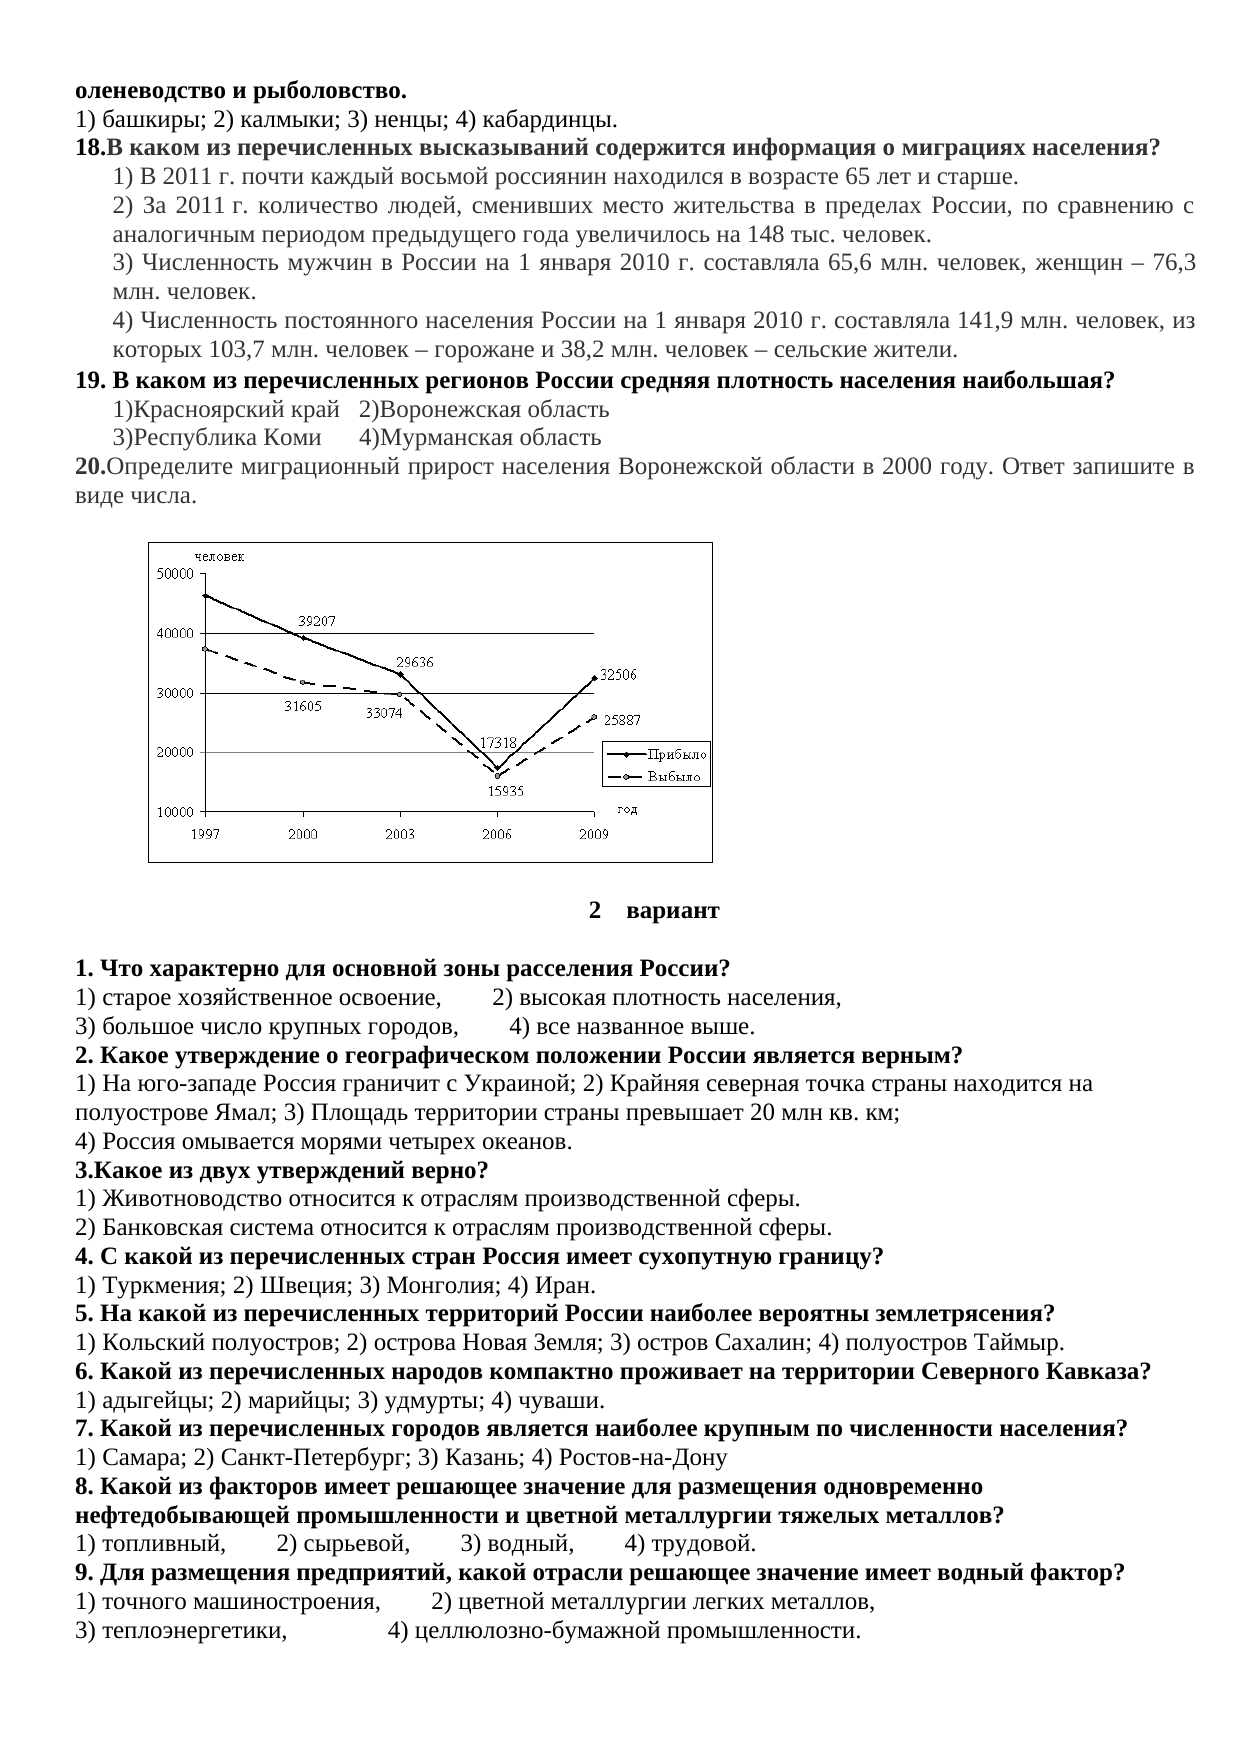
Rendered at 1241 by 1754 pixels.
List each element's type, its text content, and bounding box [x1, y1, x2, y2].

text 3) Численность мужчин в России на 1 января 2010 г. составляла 65,6 млн. человек, женщин – 76,3 млн. человек. [112, 247, 1196, 305]
text 2) Банковская система относится к отраслям производственной сферы. 4. С какой из перечисленных стран Россия имеет сухопутную границу? 1) Туркмения; 2) Швеция; 3) Монголия; 4) Иран. 5. На какой из перечисленных территорий России наиболее вероятны землетрясения? 1) Кольский полуостров; 2) острова Новая Земля; 3) остров Сахалин; 4) полуостров Таймыр. 6. Какой из перечисленных народов компактно проживает на территории Северного Кавказа? 1) адыгейцы; 2) марийцы; 3) удмурты; 4) чуваши. 7. Какой из перечисленных городов является наиболее крупным по численности населения? 1) Самара; 2) Санкт-Петербург; 3) Казань; 4) Ростов-на-Дону [75, 1212, 1196, 1471]
text 1) Животноводство относится к отраслям производственной сферы. [75, 1183, 1196, 1212]
text 3)Республика Коми 4)Мурманская область [112, 422, 1196, 451]
text 9. Для размещения предприятий, какой отрасли решающее значение имеет водный фактор? [75, 1557, 1196, 1586]
text 2) За 2011 г. количество людей, сменивших место жительства в пределах России, по сравнению с аналогичным периодом предыдущего года увеличилось на 148 тыс. человек. [112, 190, 1196, 247]
text 3) теплоэнергетики, 4) целлюлозно-бумажной промышленности. [75, 1615, 1196, 1643]
text 3) большое число крупных городов, 4) все названное выше. 2. Какое утверждение о географическом положении России является верным? 1) На юго-западе Россия граничит с Украиной; 2) Крайняя северная точка страны находится на полуострове Ямал; 3) Площадь территории страны превышает 20 млн кв. км; 4) Россия омывается морями четырех океанов. [75, 1011, 1196, 1155]
text 20.Определите миграционный прирост населения Воронежской области в 2000 году. Ответ запишите в виде числа. [75, 451, 1196, 509]
text 1) В 2011 г. почти каждый восьмой россиянин находился в возрасте 65 лет и старше. [112, 161, 1196, 190]
text 1) старое хозяйственное освоение, 2) высокая плотность населения, [75, 982, 1196, 1011]
text 1)Красноярский край 2)Воронежская область [112, 394, 1196, 422]
text 18.В каком из перечисленных высказываний содержится информация о миграциях населения? [75, 132, 1196, 161]
text 8. Какой из факторов имеет решающее значение для размещения одновременно нефтедобывающей промышленности и цветной металлургии тяжелых металлов? [75, 1471, 1196, 1528]
text 19. В каком из перечисленных регионов России средняя плотность населения наибольшая? [75, 362, 1196, 394]
text 3.Какое из двух утверждений верно? [75, 1155, 1196, 1183]
picture [143, 537, 718, 867]
text 1. Что характерно для основной зоны расселения России? [75, 953, 1196, 982]
text 1) топливный, 2) сырьевой, 3) водный, 4) трудовой. [75, 1528, 1196, 1557]
text 1) точного машиностроения, 2) цветной металлургии легких металлов, [75, 1586, 1196, 1615]
list вариант [112, 896, 1196, 924]
text 4) Численность постоянного населения России на 1 января 2010 г. составляла 141,9 млн. человек, из которых 103,7 млн. человек – горожане и 38,2 млн. человек – сельские жители. [112, 305, 1196, 362]
